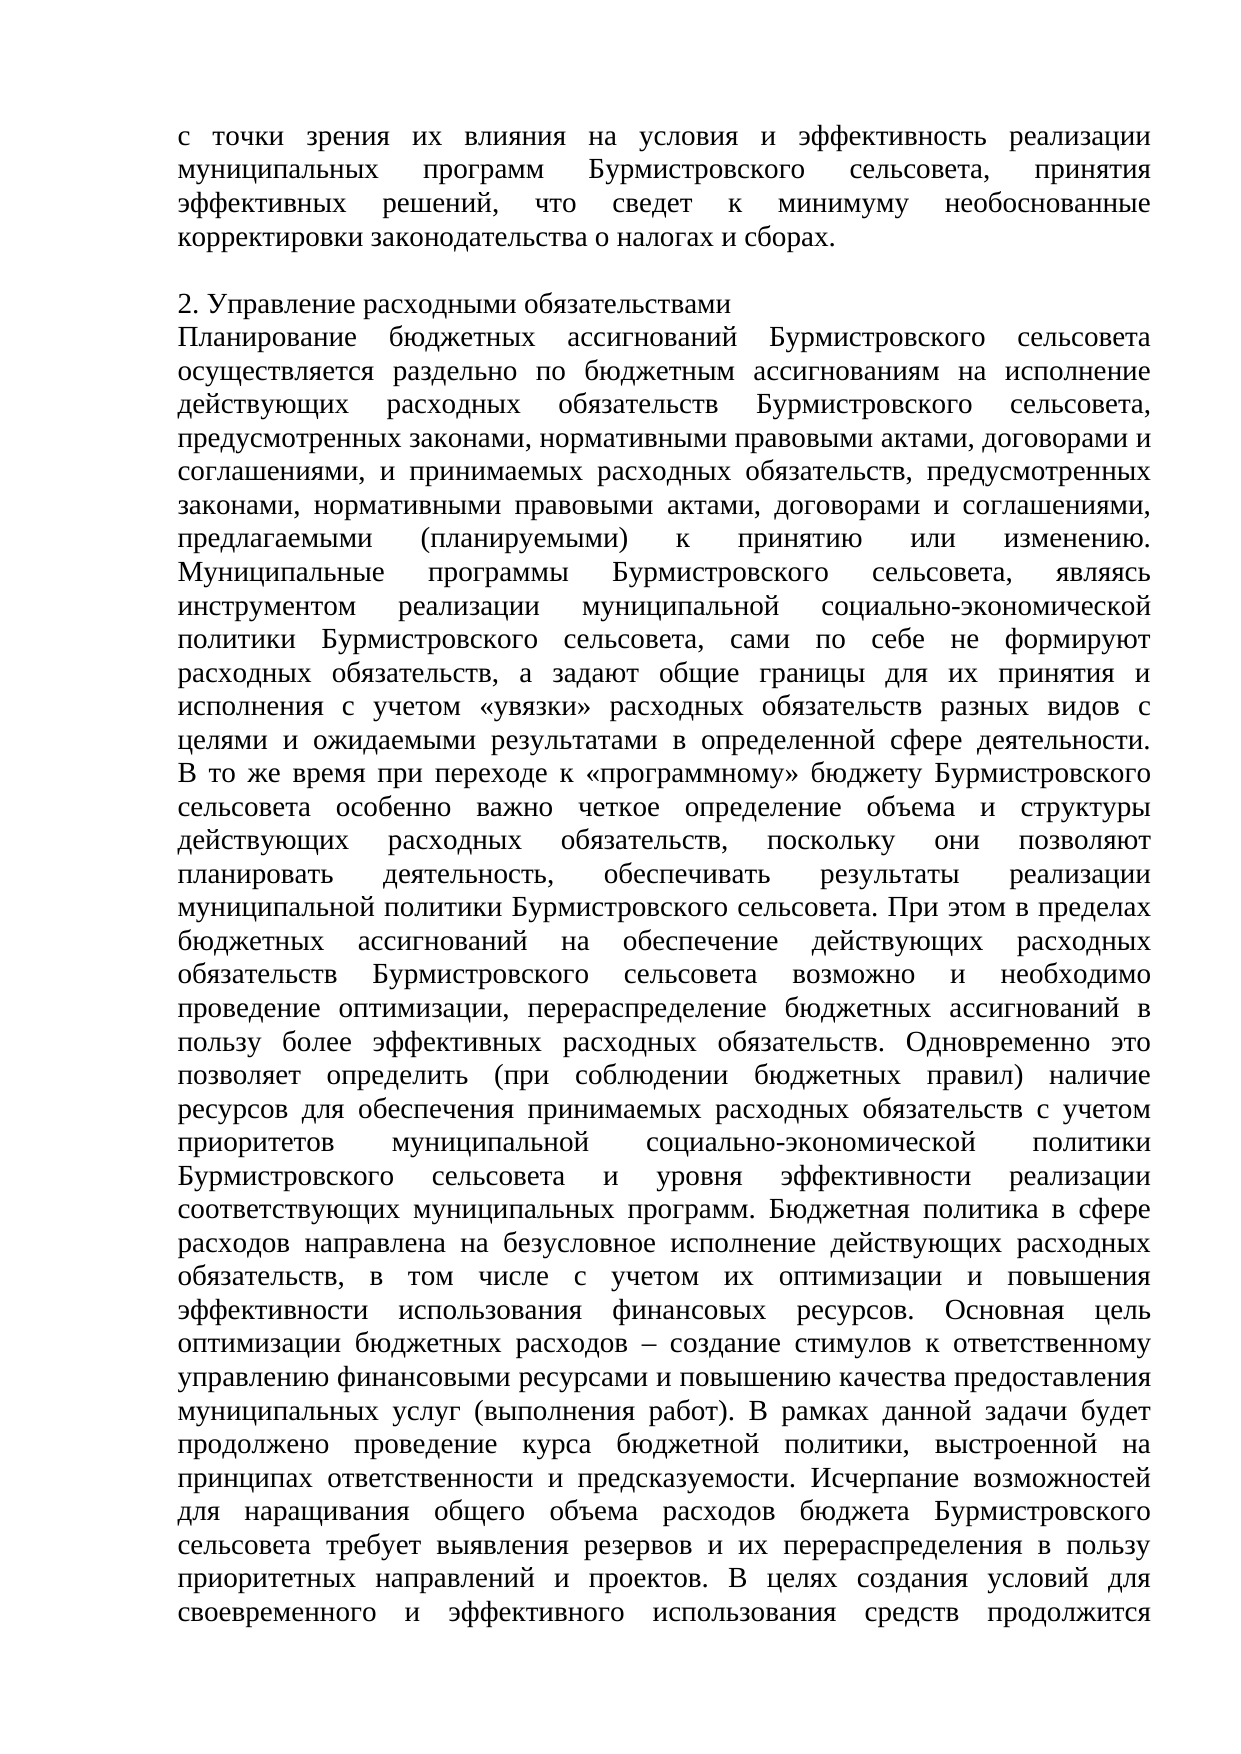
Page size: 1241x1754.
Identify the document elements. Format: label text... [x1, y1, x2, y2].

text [177, 319, 1152, 1627]
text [177, 118, 1152, 252]
text 2. Управление расходными обязательствами [177, 286, 1152, 319]
